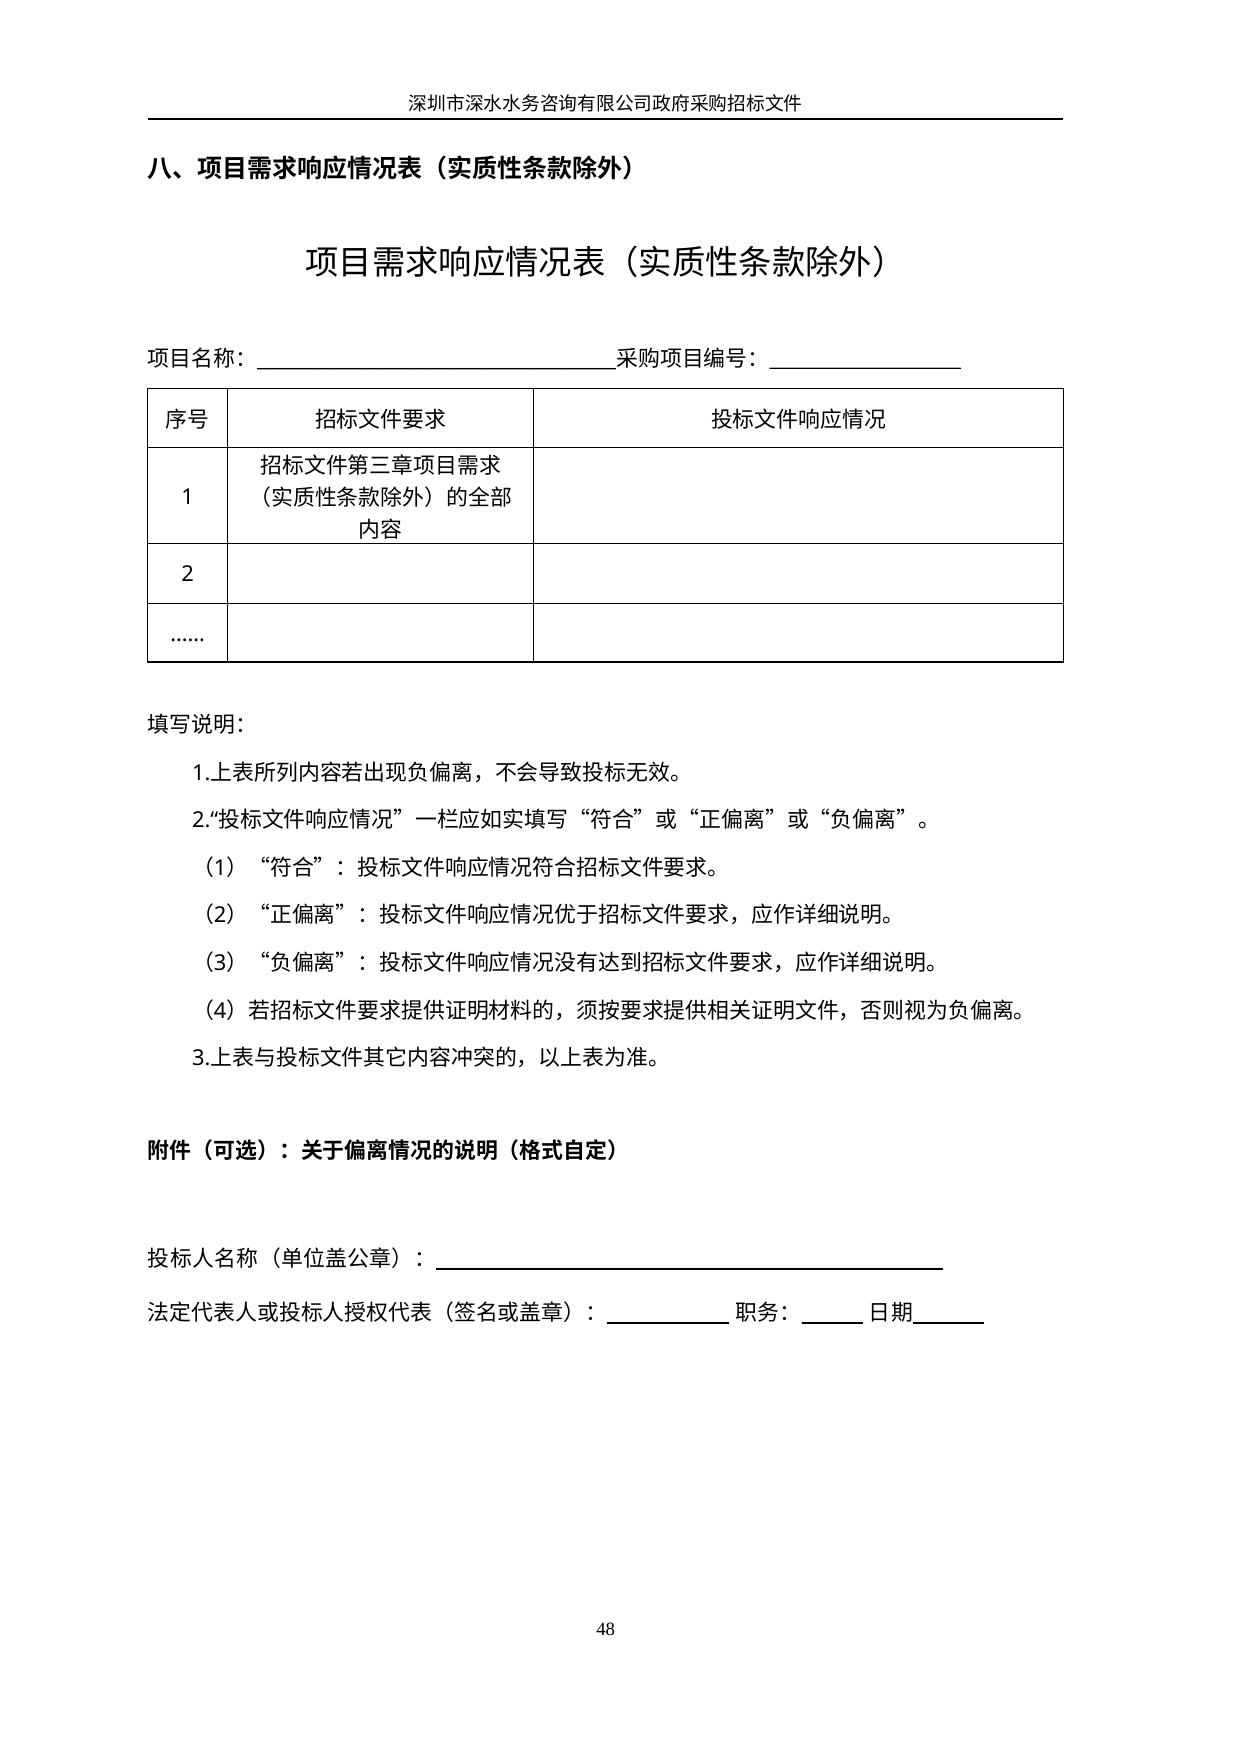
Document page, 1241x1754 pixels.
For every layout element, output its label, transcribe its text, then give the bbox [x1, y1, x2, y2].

table_header 招标文件要求 [228, 389, 533, 447]
table_cell [534, 544, 1063, 602]
text 项目需求响应情况表（实质性条款除外） [148, 149, 1063, 185]
table_cell [534, 448, 1063, 543]
table_cell 1 [148, 448, 227, 543]
table_header 投标文件响应情况 [534, 389, 1063, 447]
text 3.上表与投标文件其它内容冲突的，以上表为准。 [148, 1040, 1063, 1072]
text 附件（可选）：关于偏离情况的说明（格式自定） [148, 1133, 1063, 1164]
table_cell 2 [148, 544, 227, 602]
text 法定代表人或投标人授权代表（签名或盖章）：____________ 职务：______ 日期_______ [148, 1277, 1063, 1331]
text 投标人名称（单位盖公章）：__________________________________________________ [148, 1225, 1063, 1277]
table_cell …… [148, 604, 227, 661]
text （2）“正偏离”：投标文件响应情况优于招标文件要求，应作详细说明。 [148, 897, 1063, 929]
text 1.上表所列内容若出现负偏离，不会导致投标无效。 [148, 755, 1063, 786]
table_cell [534, 604, 1063, 661]
text 2.“投标文件响应情况”一栏应如实填写“符合”或“正偏离”或“负偏离”。 [148, 802, 1063, 834]
table_cell [228, 604, 533, 661]
text （3）“负偏离”：投标文件响应情况没有达到招标文件要求，应作详细说明。 [148, 945, 1063, 977]
text （4）若招标文件要求提供证明材料的，须按要求提供相关证明文件，否则视为负偏离。 [148, 993, 1063, 1024]
text 项目需求响应情况表（实质性条款除外） [148, 236, 1063, 284]
table_header 序号 [148, 389, 227, 447]
text 项目名称：_____________________________________采购项目编号：_______________________ [148, 341, 1063, 372]
text 填写说明： [148, 707, 1063, 739]
table_cell [228, 544, 533, 602]
text （1）“符合”：投标文件响应情况符合招标文件要求。 [148, 850, 1063, 882]
